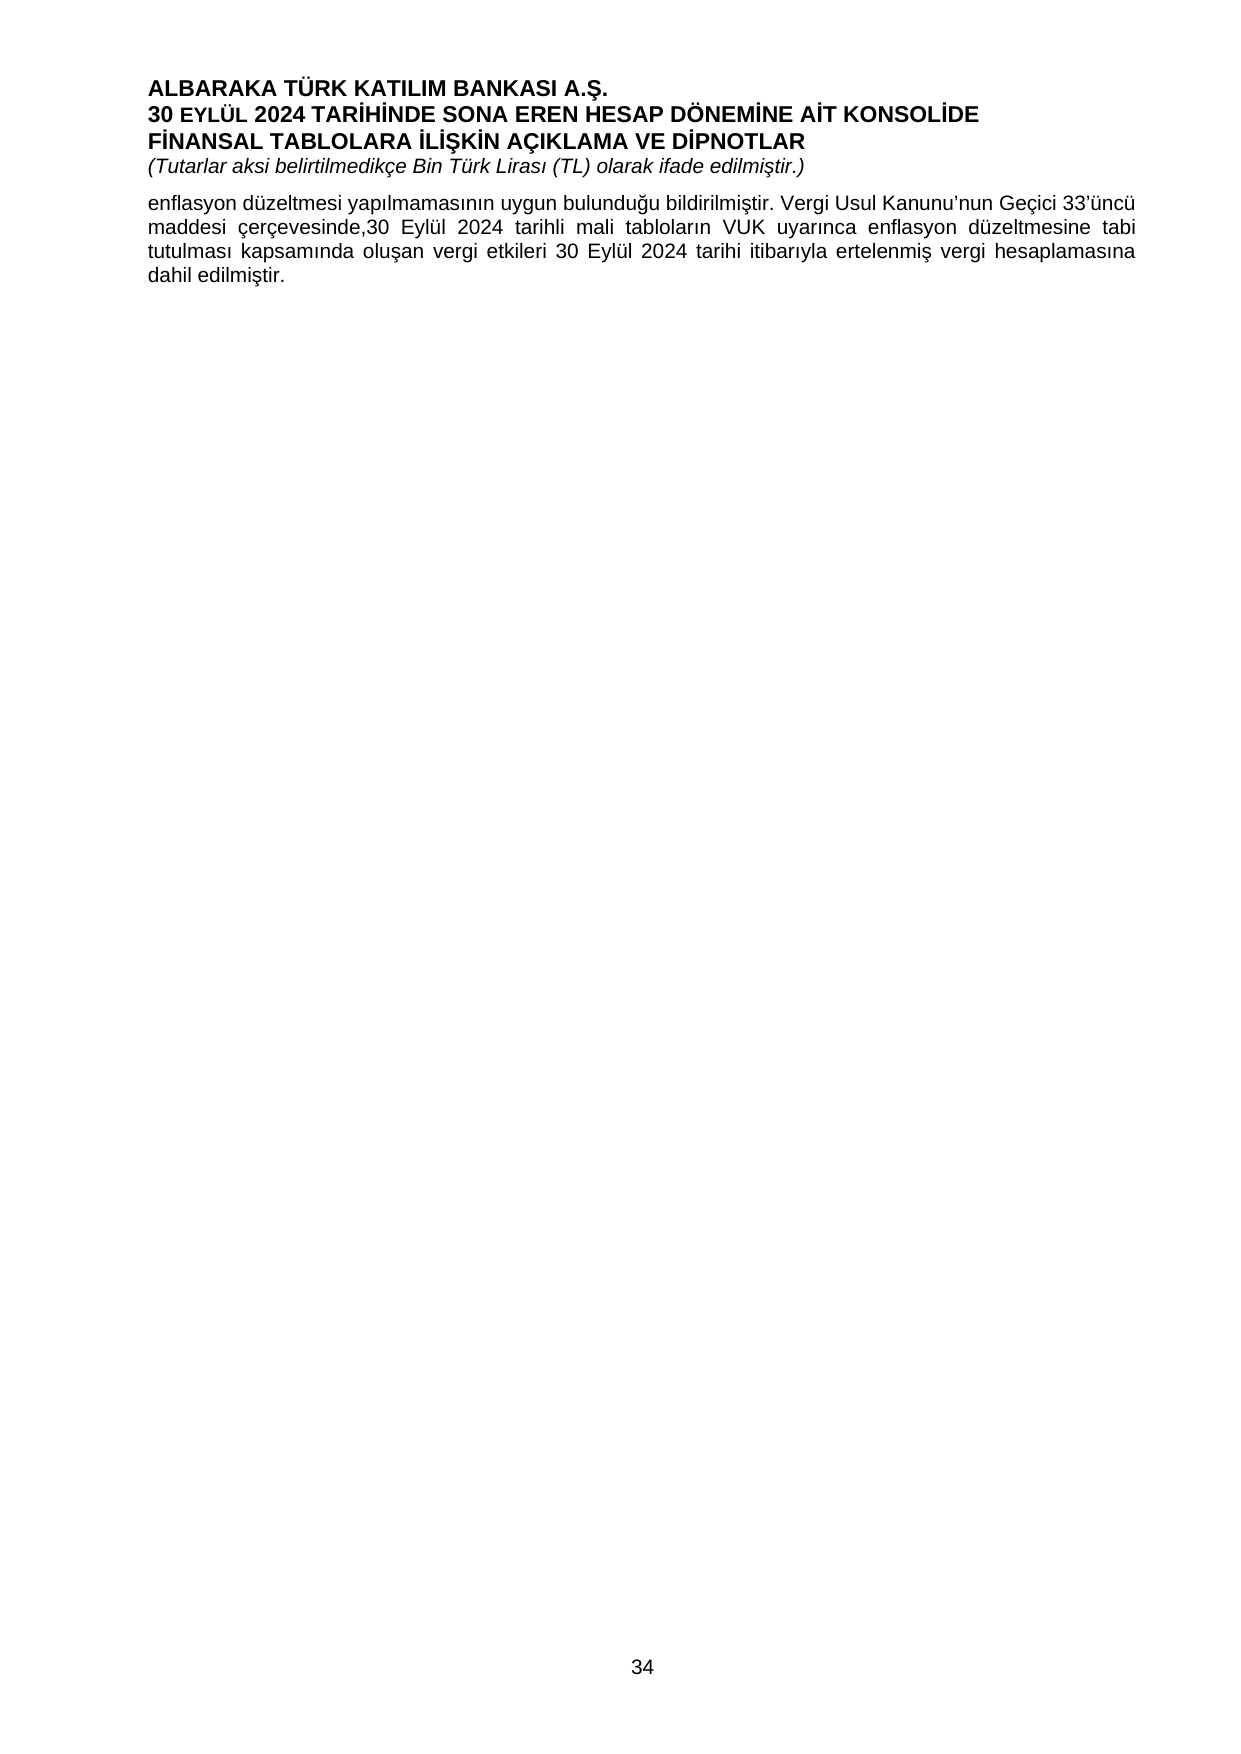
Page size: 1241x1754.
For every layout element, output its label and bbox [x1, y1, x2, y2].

text [148, 191, 1137, 286]
